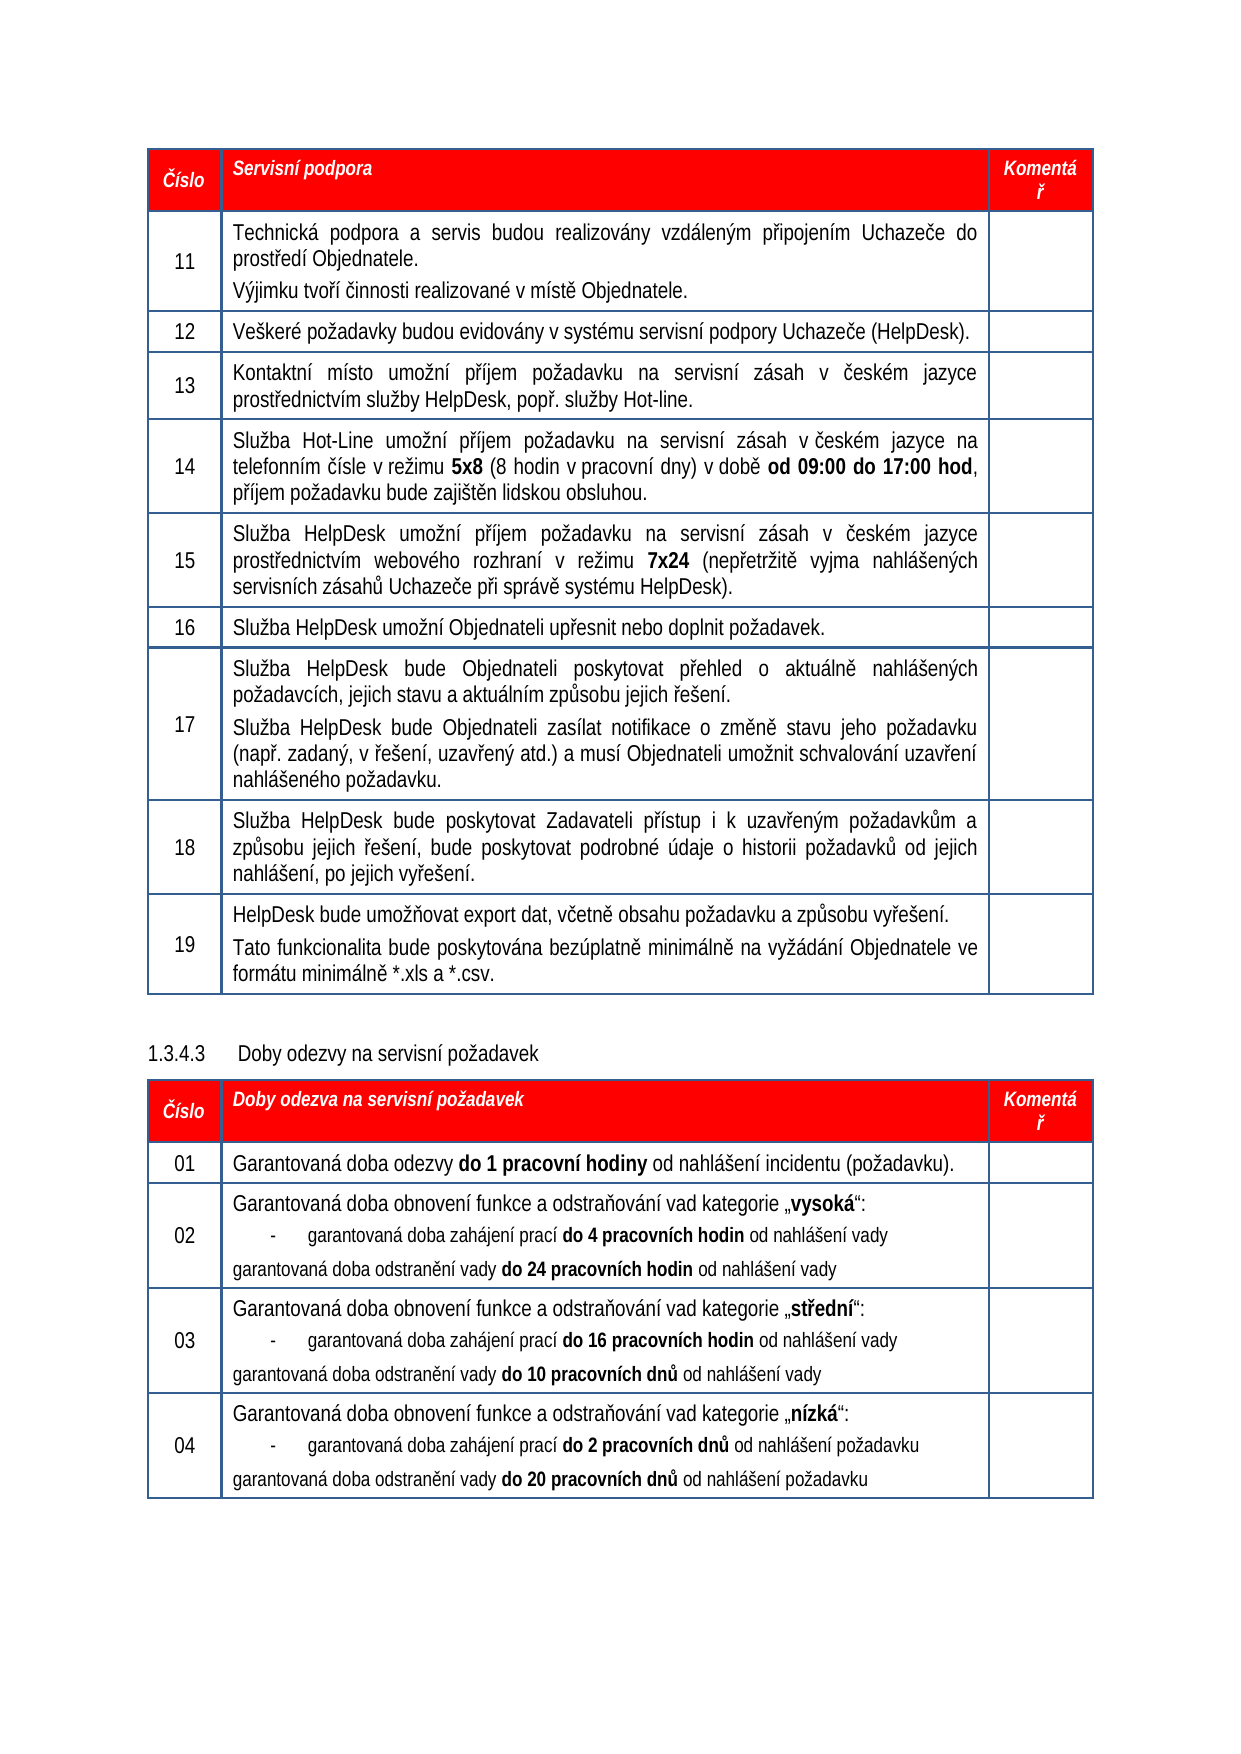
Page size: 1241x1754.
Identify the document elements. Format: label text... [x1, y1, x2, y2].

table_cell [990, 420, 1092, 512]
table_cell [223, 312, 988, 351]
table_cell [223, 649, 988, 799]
subtitle Doby odezvy na servisní požadavek [148, 1040, 1093, 1066]
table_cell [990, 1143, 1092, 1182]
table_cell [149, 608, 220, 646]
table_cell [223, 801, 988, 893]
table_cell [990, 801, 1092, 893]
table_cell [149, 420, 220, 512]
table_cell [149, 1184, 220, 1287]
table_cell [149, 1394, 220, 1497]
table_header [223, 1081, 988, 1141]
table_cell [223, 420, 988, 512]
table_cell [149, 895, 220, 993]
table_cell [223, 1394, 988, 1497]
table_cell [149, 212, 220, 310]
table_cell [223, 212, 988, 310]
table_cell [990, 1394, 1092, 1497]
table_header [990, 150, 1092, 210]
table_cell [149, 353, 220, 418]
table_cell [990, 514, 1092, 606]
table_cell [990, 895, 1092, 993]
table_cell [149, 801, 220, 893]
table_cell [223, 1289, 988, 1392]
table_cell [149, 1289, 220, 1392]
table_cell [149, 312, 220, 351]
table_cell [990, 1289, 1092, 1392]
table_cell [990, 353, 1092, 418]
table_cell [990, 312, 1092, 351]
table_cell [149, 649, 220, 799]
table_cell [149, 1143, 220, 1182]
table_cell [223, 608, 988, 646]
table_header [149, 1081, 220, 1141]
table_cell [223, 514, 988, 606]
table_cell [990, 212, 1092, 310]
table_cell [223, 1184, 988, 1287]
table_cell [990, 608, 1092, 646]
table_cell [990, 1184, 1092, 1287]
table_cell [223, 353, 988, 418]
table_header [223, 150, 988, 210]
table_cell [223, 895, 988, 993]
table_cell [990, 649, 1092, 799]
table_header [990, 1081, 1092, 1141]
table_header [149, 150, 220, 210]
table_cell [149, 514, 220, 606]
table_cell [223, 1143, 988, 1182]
